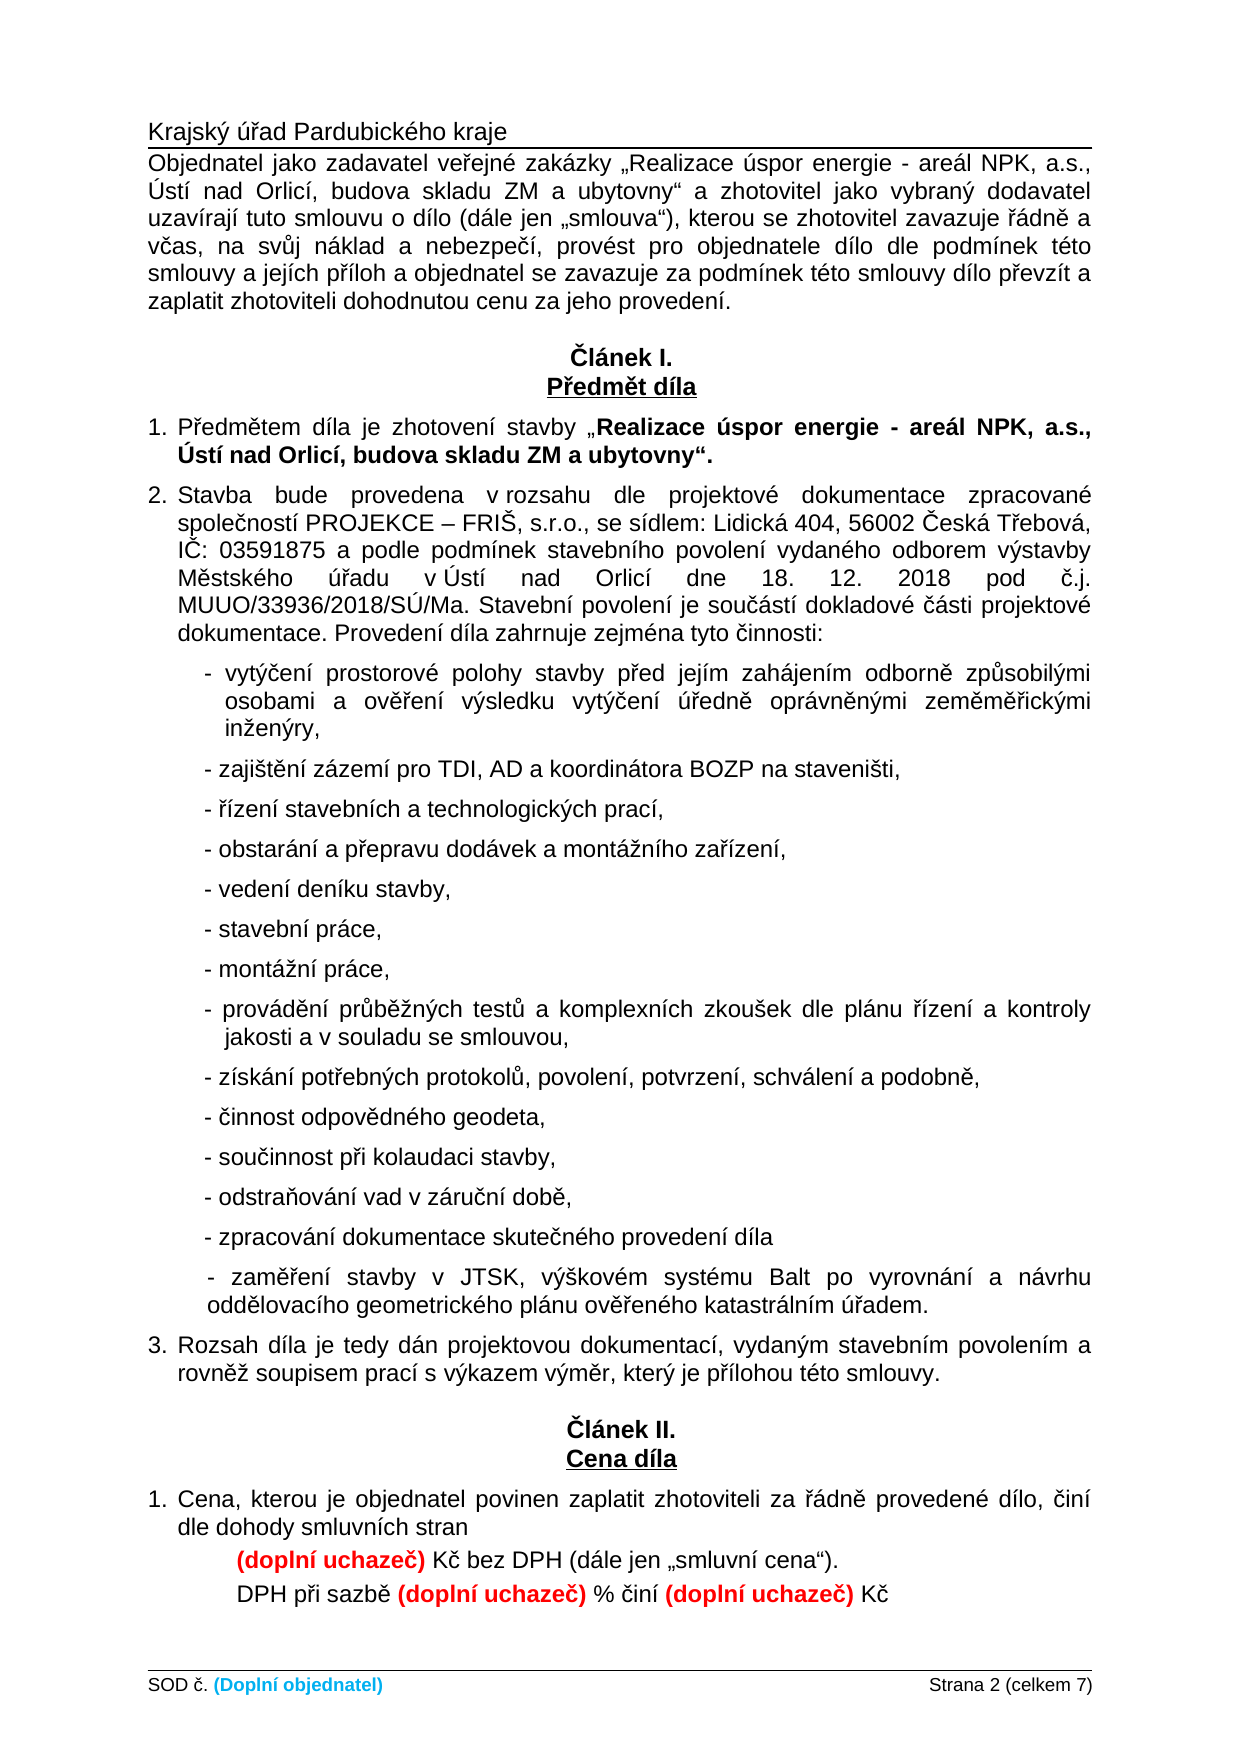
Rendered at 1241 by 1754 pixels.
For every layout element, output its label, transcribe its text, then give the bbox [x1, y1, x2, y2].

text Článek II. [148, 1415, 1095, 1444]
text 3. Rozsah díla je tedy dán projektovou dokumentací, vydaným stavebním povolením a rovněž soupisem prací s výkazem výměr, který je přílohou této smlouvy. [148, 1331, 1092, 1386]
text - montážní práce, [148, 955, 1092, 983]
text Objednatel jako zadavatel veřejné zakázky „Realizace úspor energie - areál NPK, a.s., Ústí nad Orlicí, budova skladu ZM a ubytovny“ a zhotovitel jako vybraný dodavatel uzavírají tuto smlouvu o dílo (dále jen „smlouva“), kterou se zhotovitel zavazuje řádně a včas, na svůj náklad a nebezpečí, provést pro objednatele dílo dle podmínek této smlouvy a jejích příloh a objednatel se zavazuje za podmínek této smlouvy dílo převzít a zaplatit zhotoviteli dohodnutou cenu za jeho provedení. [148, 149, 1092, 314]
subtitle Předmět díla [148, 372, 1095, 401]
text - řízení stavebních a technologických prací, [148, 794, 1092, 822]
text - zajištění zázemí pro TDI, AD a koordinátora BOZP na staveništi, [148, 754, 1092, 782]
text - získání potřebných protokolů, povolení, potvrzení, schválení a podobně, [148, 1063, 1092, 1090]
text - vedení deníku stavby, [148, 875, 1092, 902]
text - stavební práce, [148, 915, 1092, 942]
text Cena díla [148, 1444, 1095, 1472]
text - součinnost při kolaudaci stavby, [148, 1143, 1092, 1171]
text - odstraňování vad v záruční době, [148, 1183, 1092, 1211]
text - vytýčení prostorové polohy stavby před jejím zahájením odborně způsobilými osobami a ověření výsledku vytýčení úředně oprávněnými zeměměřickými inženýry, [148, 659, 1092, 742]
text (doplní uchazeč) Kč bez DPH (dále jen „smluvní cena“). [236, 1546, 1092, 1574]
text - zaměření stavby v JTSK, výškovém systému Balt po vyrovnání a návrhu oddělovacího geometrického plánu ověřeného katastrálním úřadem. [148, 1263, 1092, 1318]
text - zpracování dokumentace skutečného provedení díla [148, 1223, 1092, 1251]
text 1. Předmětem díla je zhotovení stavby „Realizace úspor energie - areál NPK, a.s., Ústí nad Orlicí, budova skladu ZM a ubytovny“. [148, 413, 1092, 468]
text DPH při sazbě (doplní uchazeč) % činí (doplní uchazeč) Kč [236, 1580, 1092, 1608]
list Cena, kterou je objednatel povinen zaplatit zhotoviteli za řádně provedené dílo, činí dle dohody smluvních stran [148, 1485, 1092, 1540]
text - obstarání a přepravu dodávek a montážního zařízení, [148, 835, 1092, 862]
text - provádění průběžných testů a komplexních zkoušek dle plánu řízení a kontroly jakosti a v souladu se smlouvou, [148, 995, 1092, 1050]
text Článek I. [148, 343, 1095, 372]
text 2. Stavba bude provedena v rozsahu dle projektové dokumentace zpracované společností PROJEKCE – FRIŠ, s.r.o., se sídlem: Lidická 404, 56002 Česká Třebová, IČ: 03591875 a podle podmínek stavebního povolení vydaného odborem výstavby Městského úřadu v Ústí nad Orlicí dne 18. 12. 2018 pod č.j. MUUO/33936/2018/SÚ/Ma. Stavební povolení je součástí dokladové části projektové dokumentace. Provedení díla zahrnuje zejména tyto činnosti: [148, 481, 1092, 647]
text - činnost odpovědného geodeta, [148, 1103, 1092, 1131]
